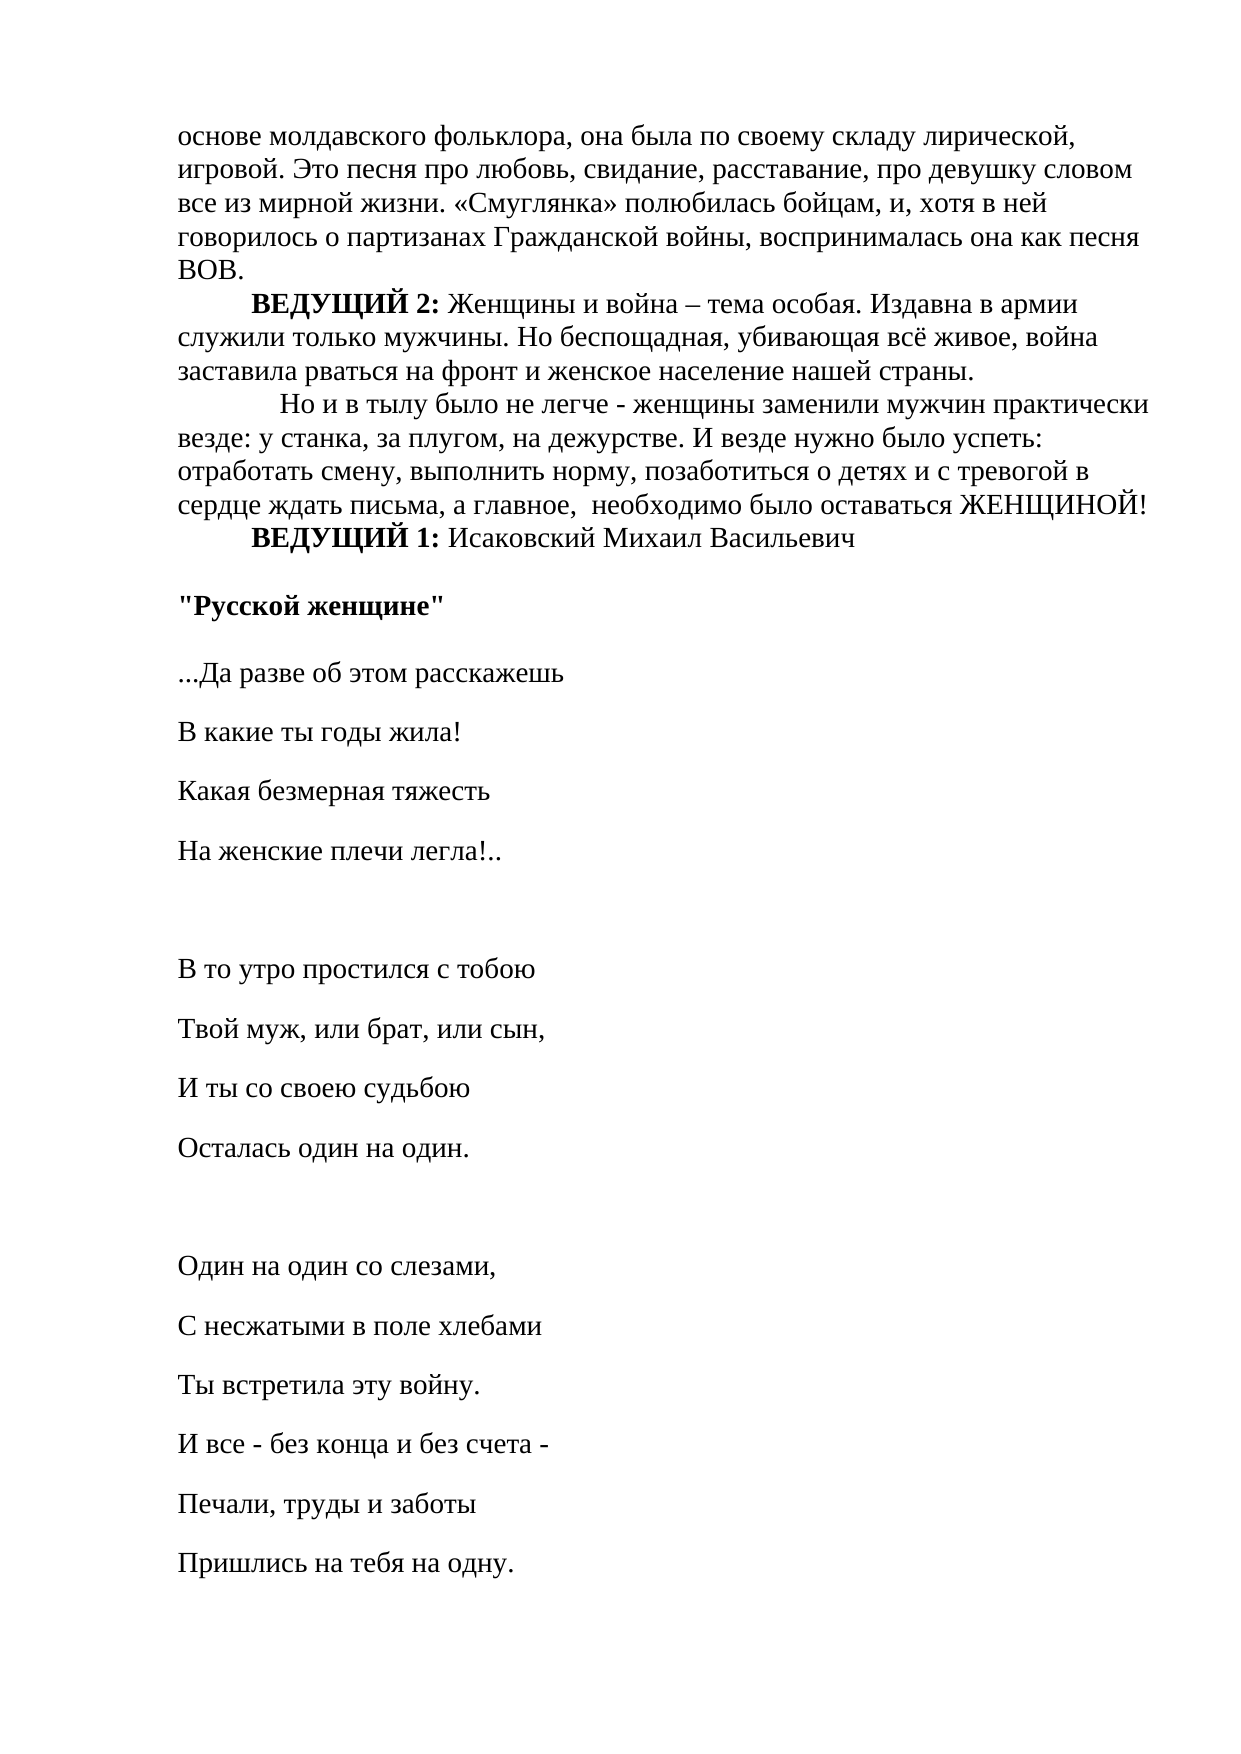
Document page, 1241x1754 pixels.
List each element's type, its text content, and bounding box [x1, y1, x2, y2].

text ...Да разве об этом расскажешь [177, 655, 1152, 688]
text ВЕДУЩИЙ 1: Исаковский Михаил Васильевич [177, 521, 1152, 554]
text Ты встретила эту войну. [177, 1367, 1152, 1401]
text В какие ты годы жила! [177, 714, 1152, 748]
text Печали, труды и заботы [177, 1486, 1152, 1519]
text И ты со своею судьбою [177, 1070, 1152, 1104]
text "Русской женщине" [177, 588, 1152, 621]
text И все - без конца и без счета - [177, 1427, 1152, 1460]
text С несжатыми в поле хлебами [177, 1308, 1152, 1341]
text Осталась один на один. [177, 1130, 1152, 1163]
text Твой муж, или брат, или сын, [177, 1011, 1152, 1044]
text Один на один со слезами, [177, 1248, 1152, 1282]
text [177, 118, 1152, 286]
text ВЕДУЩИЙ 2: Женщины и война – тема особая. Издавна в армии служили только мужчины. Но беспощадная, убивающая всё живое, война заставила рваться на фронт и женское население нашей страны. [177, 286, 1152, 386]
text На женские плечи легла!.. [177, 833, 1152, 866]
text Но и в тылу было не легче - женщины заменили мужчин практически везде: у станка, за плугом, на дежурстве. И везде нужно было успеть: отработать смену, выполнить норму, позаботиться о детях и с тревогой в сердце ждать письма, а главное, необходимо было оставаться ЖЕНЩИНОЙ! [177, 386, 1152, 521]
text В то утро простился с тобою [177, 952, 1152, 985]
text Какая безмерная тяжесть [177, 773, 1152, 807]
text Пришлись на тебя на одну. [177, 1545, 1152, 1579]
